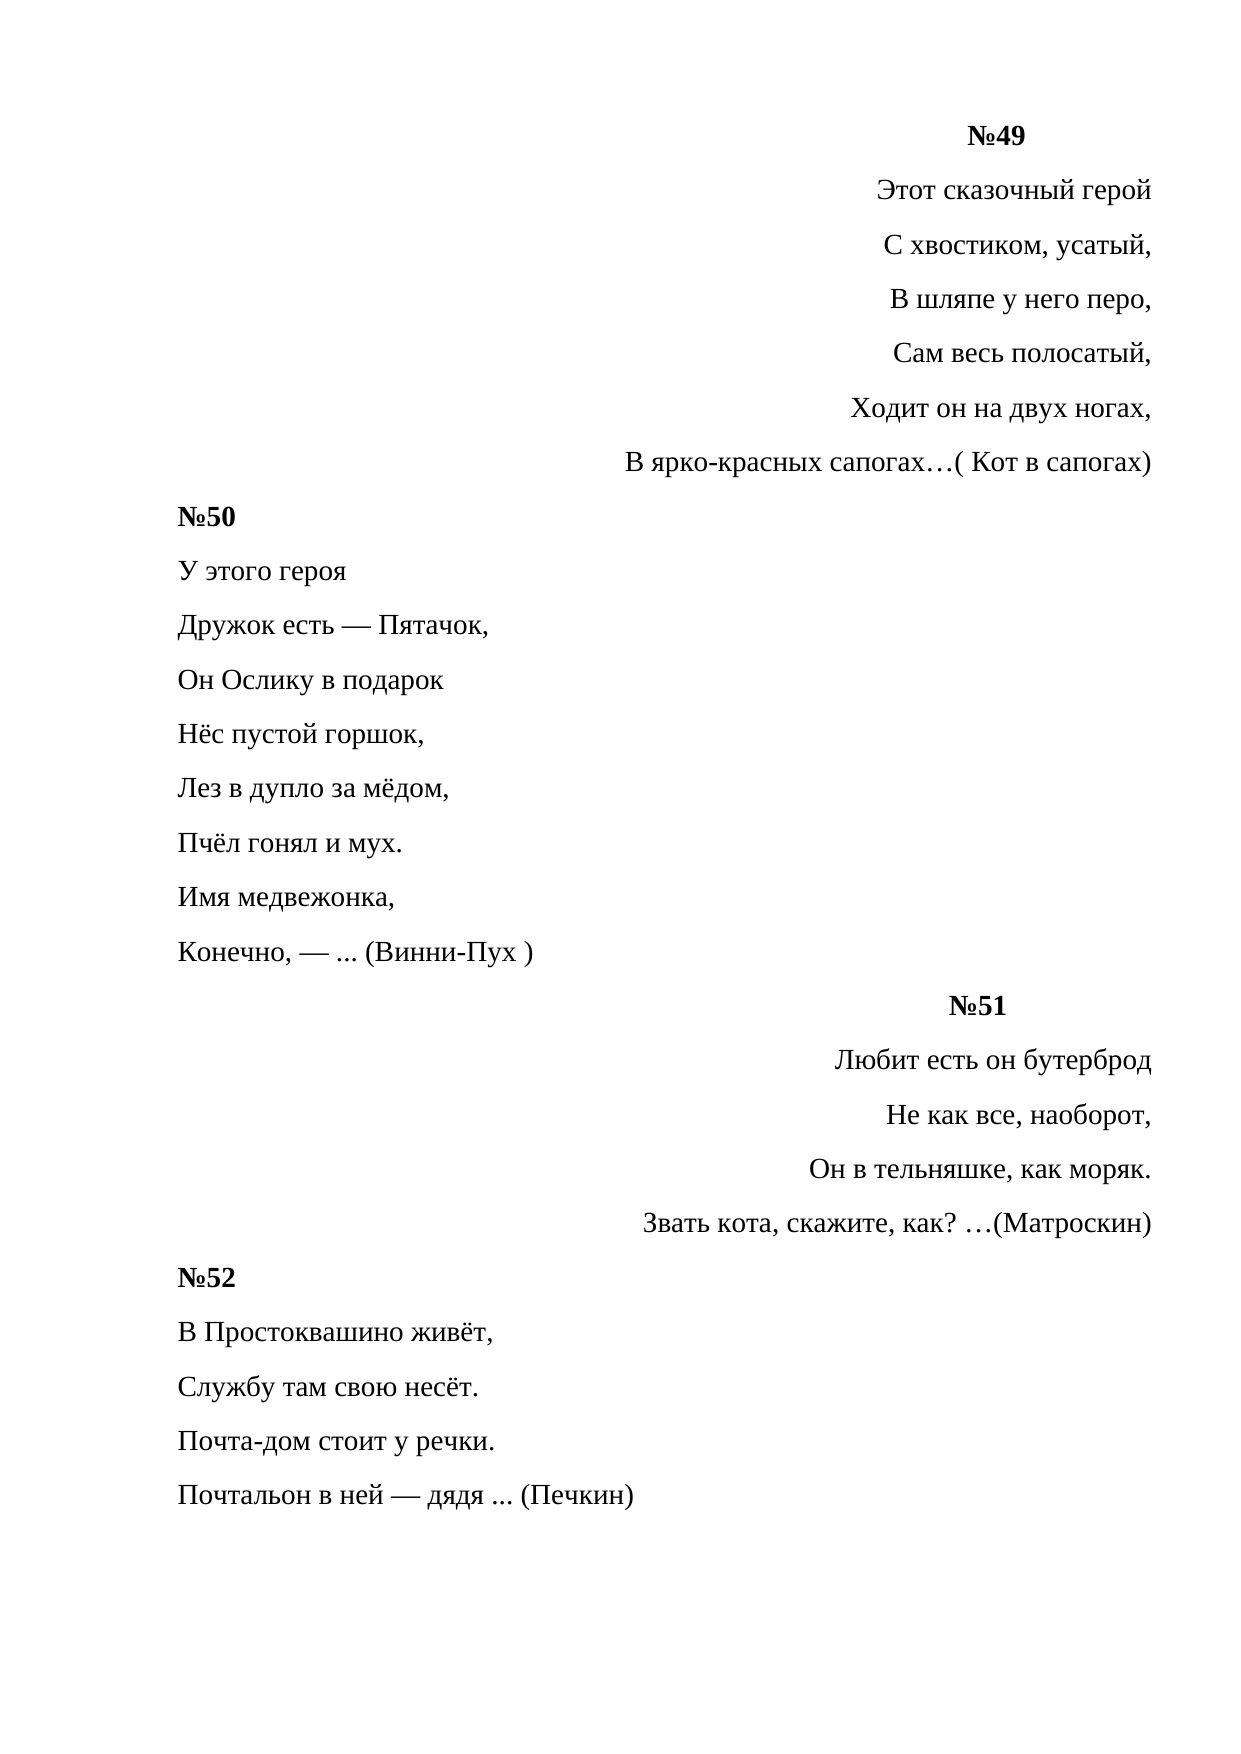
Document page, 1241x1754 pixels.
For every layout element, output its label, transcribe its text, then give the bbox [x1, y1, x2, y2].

text №49 [177, 118, 1152, 152]
text Конечно, — ... (Винни-Пух ) [177, 934, 1152, 967]
text Он Ослику в подарок [177, 662, 1152, 695]
text №52 [177, 1260, 1152, 1293]
text №50 [177, 499, 1152, 532]
text Этот сказочный герой [177, 172, 1152, 206]
text Имя медвежонка, [177, 879, 1152, 913]
text В Простоквашино живёт, [177, 1314, 1152, 1348]
text №51 [177, 988, 1152, 1022]
text Сам весь полосатый, [177, 336, 1152, 369]
text Он в тельняшке, как моряк. [177, 1151, 1152, 1185]
text Пчёл гонял и мух. [177, 825, 1152, 858]
text Дружок есть — Пятачок, [177, 607, 1152, 641]
text Службу там свою несёт. [177, 1369, 1152, 1402]
text Не как все, наоборот, [177, 1097, 1152, 1130]
text Ходит он на двух ногах, [177, 390, 1152, 423]
text Любит есть он бутерброд [177, 1042, 1152, 1076]
text У этого героя [177, 553, 1152, 587]
text Нёс пустой горшок, [177, 716, 1152, 750]
text В ярко-красных сапогах…( Кот в сапогах) [177, 444, 1152, 478]
text Почта-дом стоит у речки. [177, 1423, 1152, 1457]
text С хвостиком, усатый, [177, 227, 1152, 260]
text Лез в дупло за мёдом, [177, 771, 1152, 804]
text Почтальон в ней — дядя ... (Печкин) [177, 1477, 1152, 1511]
text Звать кота, скажите, как? …(Матроскин) [177, 1206, 1152, 1239]
text В шляпе у него перо, [177, 281, 1152, 315]
